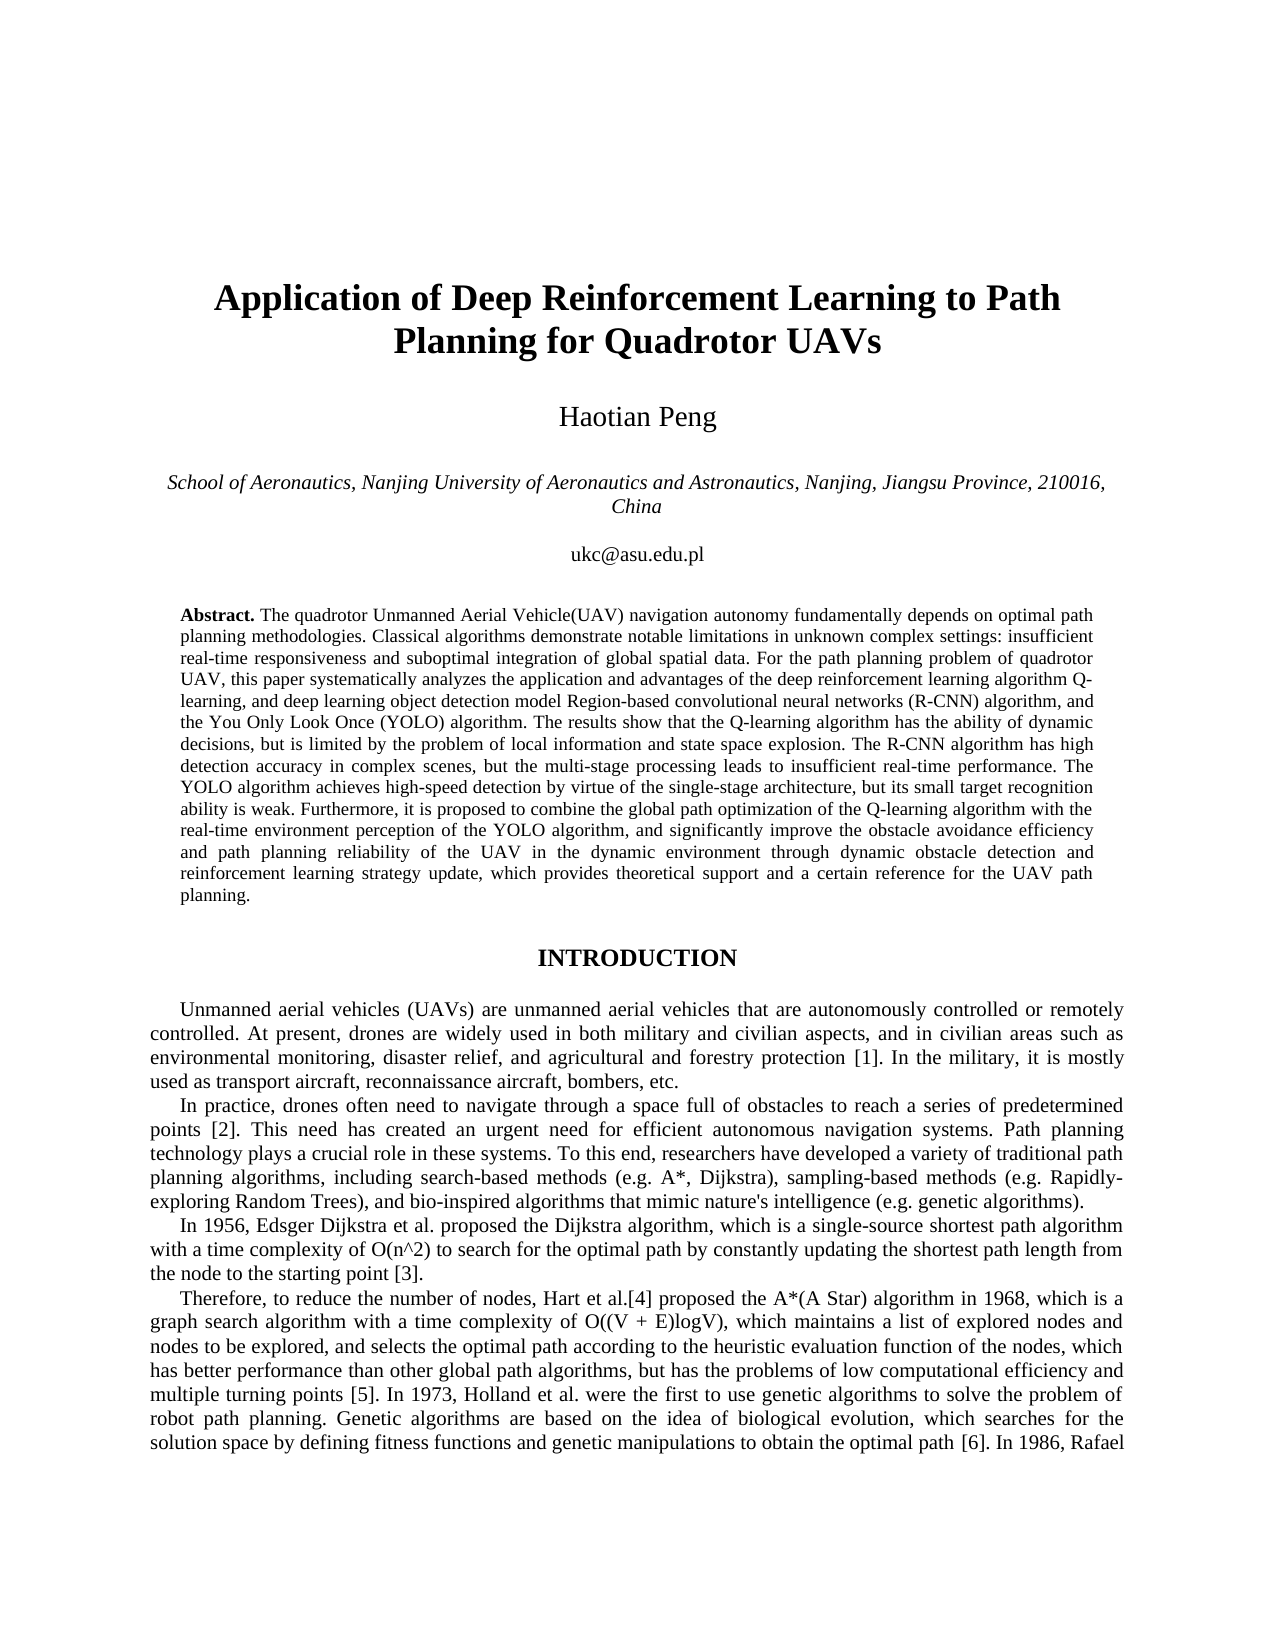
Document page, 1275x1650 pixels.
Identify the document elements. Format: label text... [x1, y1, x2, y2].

text Unmanned aerial vehicles (UAVs) are unmanned aerial vehicles that are autonomously controlled or remotely controlled. At present, drones are widely used in both military and civilian aspects, and in civilian areas such as environmental monitoring, disaster relief, and agricultural and forestry protection [1]. In the military, it is mostly used as transport aircraft, reconnaissance aircraft, bombers, etc. [150, 997, 1125, 1093]
text In practice, drones often need to navigate through a space full of obstacles to reach a series of predetermined points [2]. This need has created an urgent need for efficient autonomous navigation systems. Path planning technology plays a crucial role in these systems. To this end, researchers have developed a variety of traditional path planning algorithms, including search-based methods (e.g. A*, Dijkstra), sampling-based methods (e.g. Rapidly-exploring Random Trees), and bio-inspired algorithms that mimic nature's intelligence (e.g. genetic algorithms). [150, 1093, 1125, 1213]
text School of Aeronautics, Nanjing University of Aeronautics and Astronautics, Nanjing, Jiangsu Province, 210016, China [150, 470, 1125, 518]
subtitle Introduction [150, 943, 1125, 972]
text Abstract. The quadrotor Unmanned Aerial Vehicle(UAV) navigation autonomy fundamentally depends on optimal path planning methodologies. Classical algorithms demonstrate notable limitations in unknown complex settings: insufficient real-time responsiveness and suboptimal integration of global spatial data. For the path planning problem of quadrotor UAV, this paper systematically analyzes the application and advantages of the deep reinforcement learning algorithm Q-learning, and deep learning object detection model Region-based convolutional neural networks (R-CNN) algorithm, and the You Only Look Once (YOLO) algorithm. The results show that the Q-learning algorithm has the ability of dynamic decisions, but is limited by the problem of local information and state space explosion. The R-CNN algorithm has high detection accuracy in complex scenes, but the multi-stage processing leads to insufficient real-time performance. The YOLO algorithm achieves high-speed detection by virtue of the single-stage architecture, but its small target recognition ability is weak. Furthermore, it is proposed to combine the global path optimization of the Q-learning algorithm with the real-time environment perception of the YOLO algorithm, and significantly improve the obstacle avoidance efficiency and path planning reliability of the UAV in the dynamic environment through dynamic obstacle detection and reinforcement learning strategy update, which provides theoretical support and a certain reference for the UAV path planning. [180, 603, 1095, 905]
text ukc@asu.edu.pl [150, 542, 1125, 566]
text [150, 1285, 1125, 1454]
text In 1956, Edsger Dijkstra et al. proposed the Dijkstra algorithm, which is a single-source shortest path algorithm with a time complexity of O(n^2) to search for the optimal path by constantly updating the shortest path length from the node to the starting point [3]. [150, 1213, 1125, 1285]
title Application of Deep Reinforcement Learning to Path Planning for Quadrotor UAVs [150, 275, 1125, 361]
text Haotian Peng [150, 399, 1125, 432]
